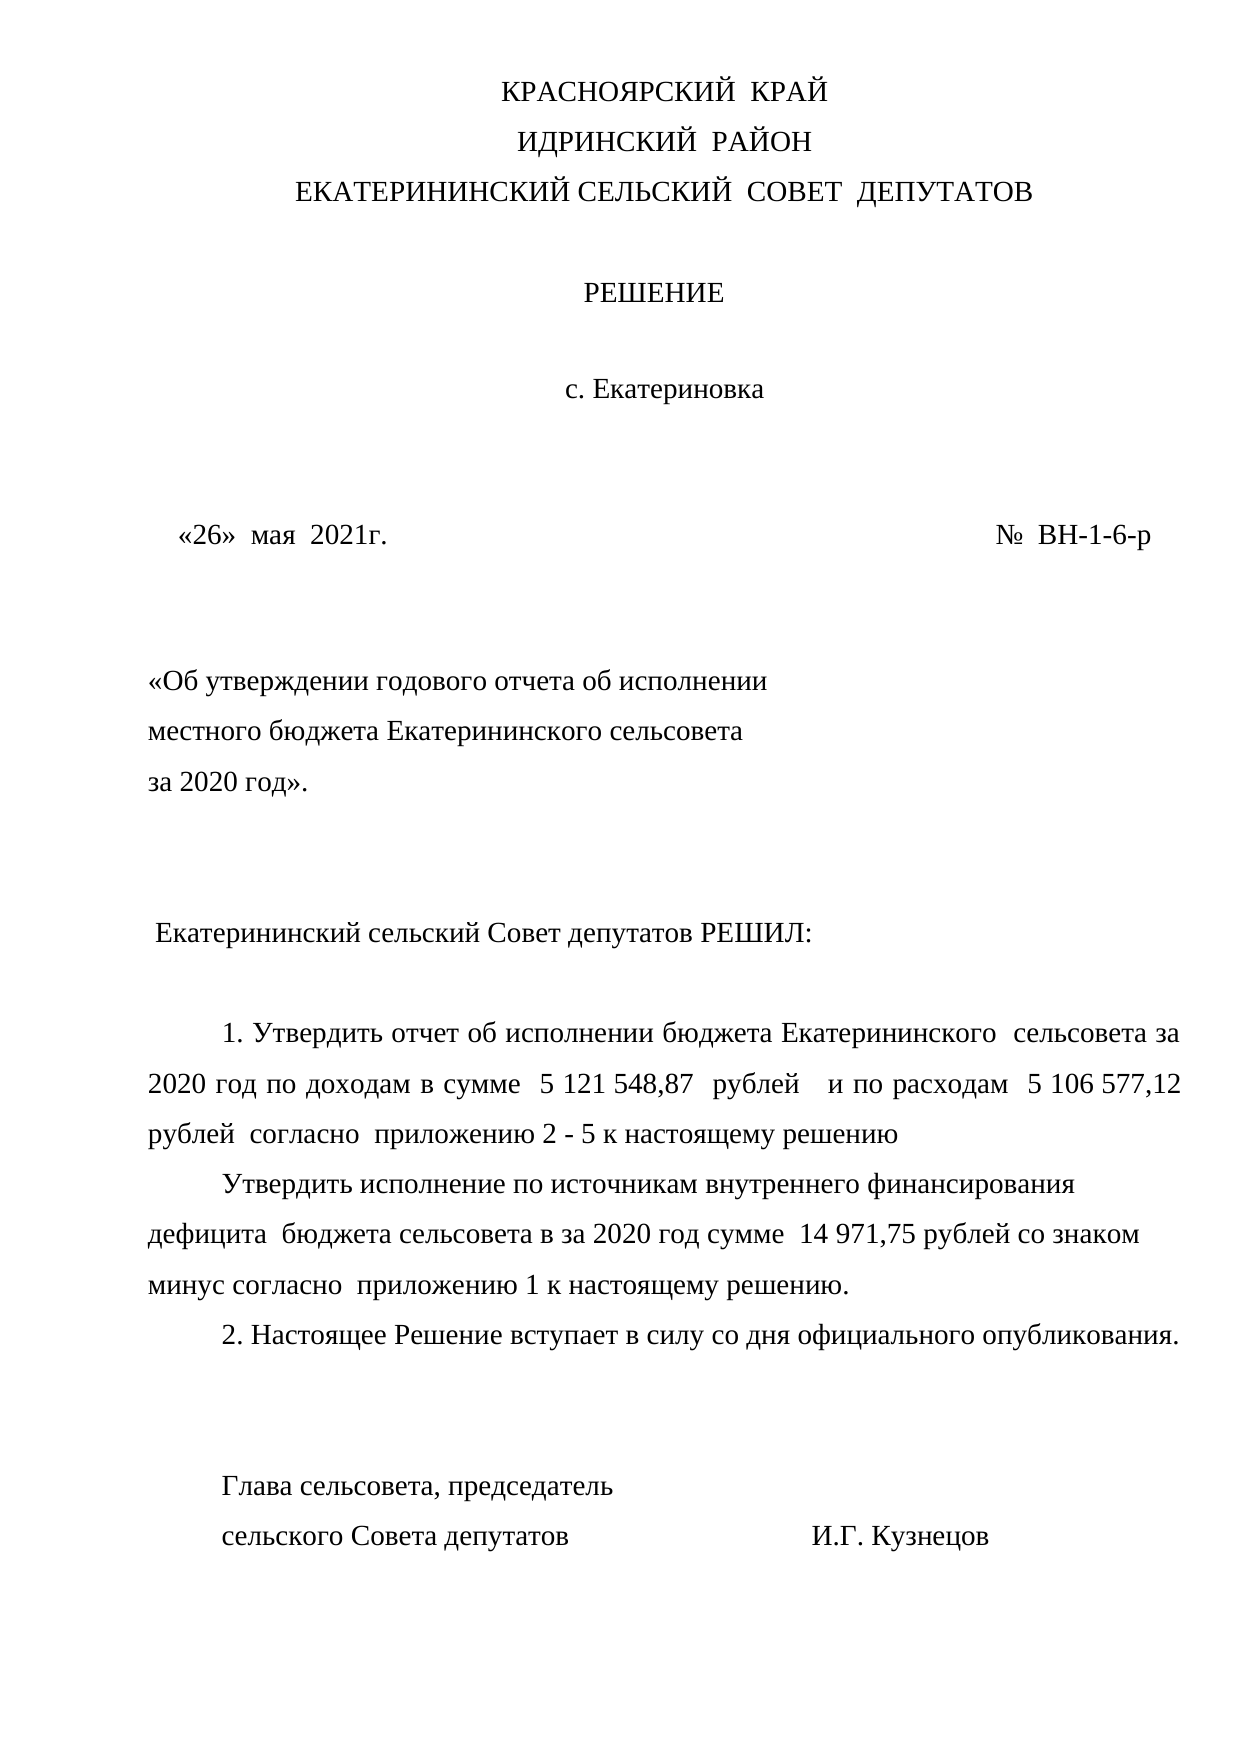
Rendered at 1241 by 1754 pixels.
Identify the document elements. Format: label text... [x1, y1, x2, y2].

text 2. Настоящее Решение вступает в силу со дня официального опубликования. [148, 1317, 1181, 1351]
text «26» мая 2021г. № ВН-1-6-р [148, 517, 1181, 551]
text сельского Совета депутатов И.Г. Кузнецов [148, 1518, 1181, 1552]
text с. Екатериновка [148, 371, 1181, 404]
text за 2020 год». [148, 764, 1181, 797]
text 1. Утвердить отчет об исполнении бюджета Екатерининского сельсовета за 2020 год по доходам в сумме 5 121 548,87 рублей и по расходам 5 106 577,12 рублей согласно приложению 2 - 5 к настоящему решению [148, 1015, 1181, 1149]
text местного бюджета Екатерининского сельсовета [148, 713, 1181, 747]
text РЕШЕНИЕ [148, 275, 1181, 309]
text «Об утверждении годового отчета об исполнении [148, 663, 1181, 697]
text Утвердить исполнение по источникам внутреннего финансирования дефицита бюджета сельсовета в за 2020 год сумме 14 971,75 рублей со знаком минус согласно приложению 1 к настоящему решению. [148, 1166, 1181, 1301]
text КРАСНОЯРСКИЙ КРАЙ [148, 74, 1181, 107]
text ЕКАТЕРИНИНСКИЙ СЕЛЬСКИЙ СОВЕТ ДЕПУТАТОВ [148, 174, 1181, 208]
text Екатерининский сельский Совет депутатов РЕШИЛ: [148, 915, 1181, 948]
text Глава сельсовета, председатель [148, 1468, 1181, 1502]
text ИДРИНСКИЙ РАЙОН [148, 124, 1181, 158]
